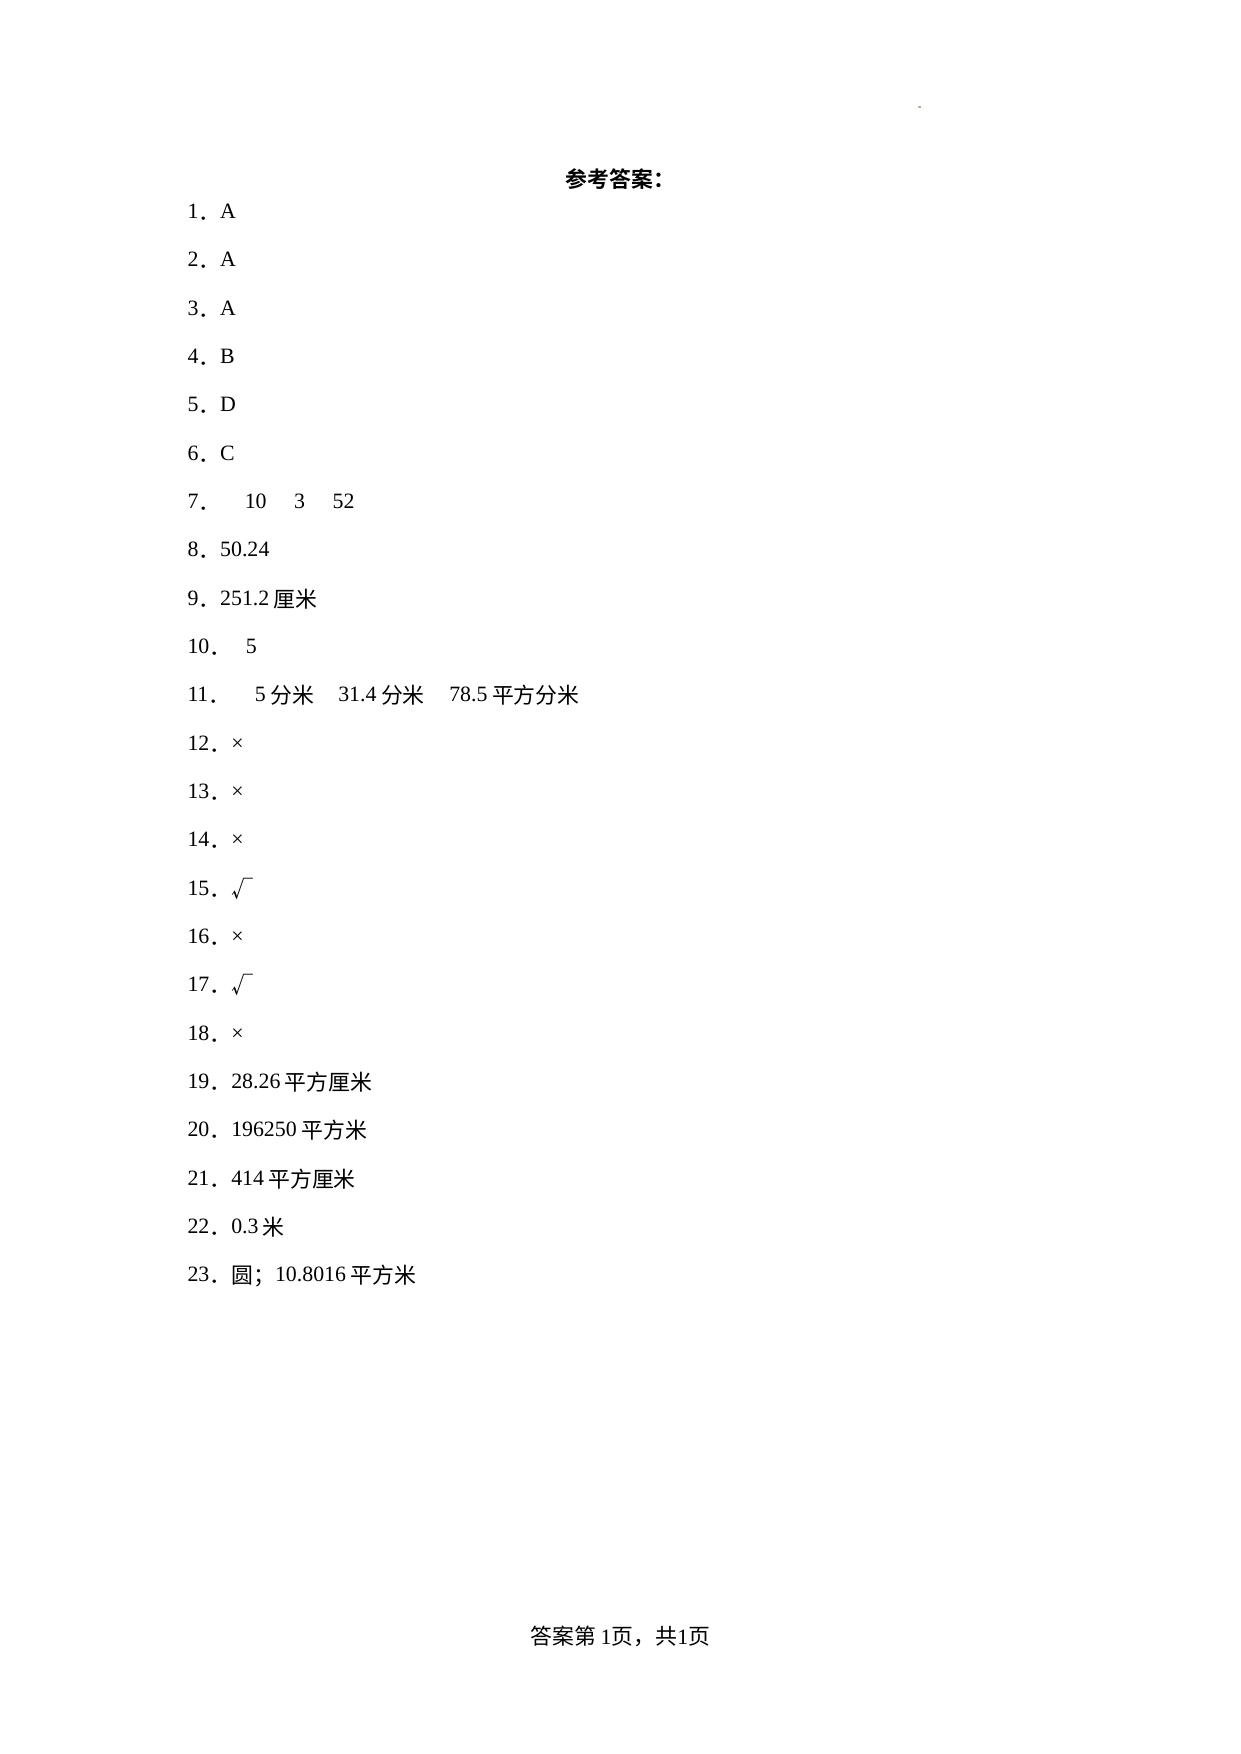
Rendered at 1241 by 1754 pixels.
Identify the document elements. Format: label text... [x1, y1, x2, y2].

text 4．B [187, 339, 1053, 372]
text 12．× [187, 726, 1053, 759]
text 20．196250平方米 [187, 1113, 1053, 1145]
text 9．251.2厘米 [187, 581, 1053, 614]
text 11． 5分米 31.4分米 78.5平方分米 [187, 678, 1053, 710]
text 19．28.26平方厘米 [187, 1064, 1053, 1097]
text 参考答案： [187, 162, 1053, 194]
text 22．0.3米 [187, 1209, 1053, 1242]
text 6．C [187, 436, 1053, 469]
text 14．× [187, 823, 1053, 855]
text 18．× [187, 1016, 1053, 1049]
text 16．× [187, 919, 1053, 952]
text 8．50.24 [187, 533, 1053, 565]
text 21．414平方厘米 [187, 1161, 1053, 1194]
text 2．A [187, 243, 1053, 275]
text 13．× [187, 774, 1053, 807]
text 3．A [187, 291, 1053, 324]
text 15．√ [187, 871, 1053, 904]
text 1．A [187, 194, 1053, 227]
text 23．圆；10.8016平方米 [187, 1258, 1053, 1290]
text 7． 10 3 52 [187, 484, 1053, 517]
text 10． 5 [187, 629, 1053, 662]
text 5．D [187, 388, 1053, 420]
text 17．√ [187, 968, 1053, 1000]
